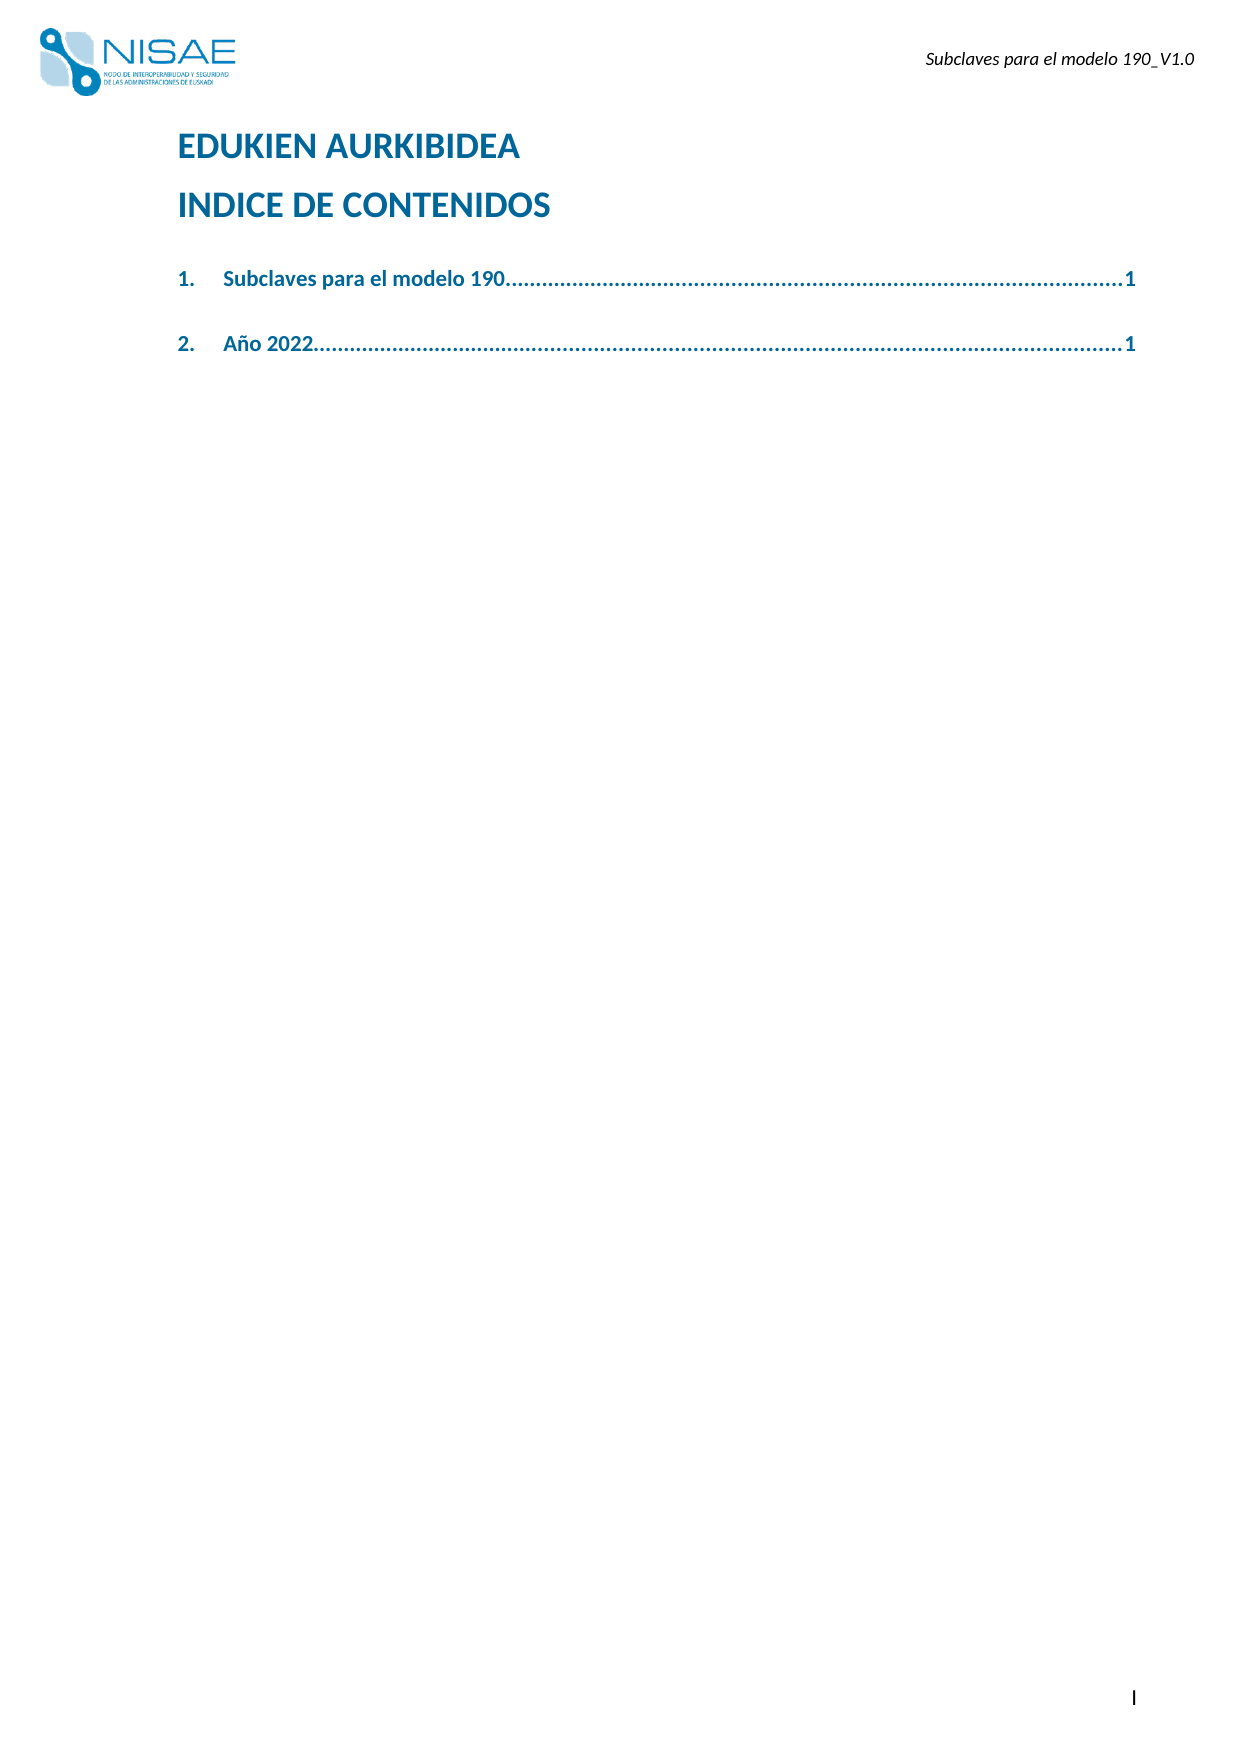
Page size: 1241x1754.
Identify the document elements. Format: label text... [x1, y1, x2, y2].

subtitle EDUKIEN AURKIBIDEA [177, 122, 1137, 168]
text INDICE DE CONTENIDOS [177, 181, 1137, 226]
picture [47, 35, 54, 43]
text 2. Año 2022 1 [177, 329, 1137, 357]
picture [82, 76, 91, 86]
picture [55, 28, 251, 96]
picture [29, 28, 79, 96]
text 1. Subclaves para el modelo 190 1 [177, 264, 1137, 292]
